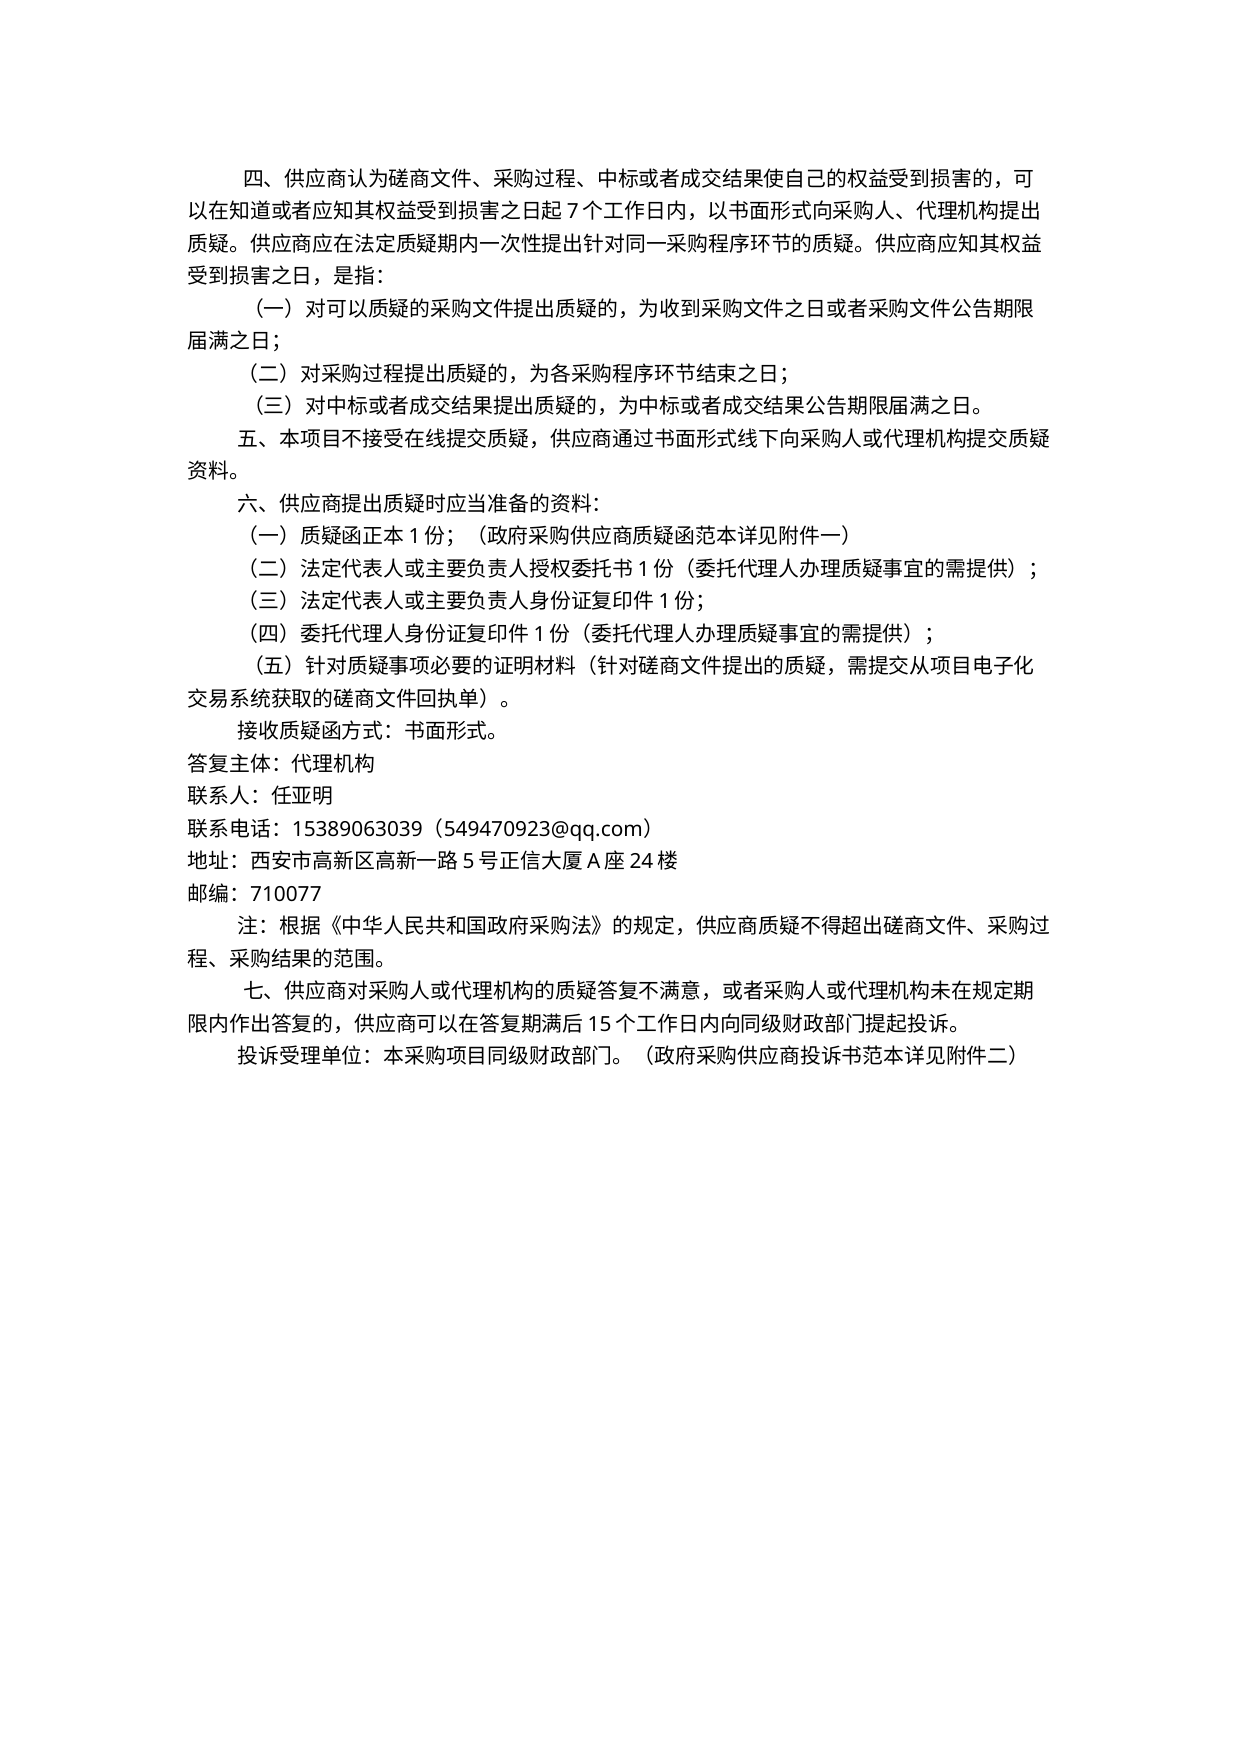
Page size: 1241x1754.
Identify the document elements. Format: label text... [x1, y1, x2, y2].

text 答复主体：代理机构 [187, 747, 1053, 779]
text 注：根据《中华人民共和国政府采购法》的规定，供应商质疑不得超出磋商文件、采购过程、采购结果的范围。 [187, 909, 1053, 974]
text （三）对中标或者成交结果提出质疑的，为中标或者成交结果公告期限届满之日。 [187, 389, 1053, 422]
text 七、供应商对采购人或代理机构的质疑答复不满意，或者采购人或代理机构未在规定期限内作出答复的，供应商可以在答复期满后15个工作日内向同级财政部门提起投诉。 [187, 974, 1053, 1039]
text 联系电话：15389063039（549470923@qq.com） [187, 812, 1053, 844]
text （一）质疑函正本1份；（政府采购供应商质疑函范本详见附件一） [187, 519, 1053, 552]
text （四）委托代理人身份证复印件1份（委托代理人办理质疑事宜的需提供）； [187, 617, 1053, 649]
text 六、供应商提出质疑时应当准备的资料： [187, 487, 1053, 519]
text （二）法定代表人或主要负责人授权委托书1份（委托代理人办理质疑事宜的需提供）； [187, 552, 1053, 584]
text 邮编：710077 [187, 877, 1053, 909]
text （二）对采购过程提出质疑的，为各采购程序环节结束之日； [187, 357, 1053, 389]
text （一）对可以质疑的采购文件提出质疑的，为收到采购文件之日或者采购文件公告期限届满之日； [187, 292, 1053, 357]
text 地址：西安市高新区高新一路5号正信大厦A座24楼 [187, 844, 1053, 877]
text 五、本项目不接受在线提交质疑，供应商通过书面形式线下向采购人或代理机构提交质疑资料。 [187, 422, 1053, 487]
text （五）针对质疑事项必要的证明材料（针对磋商文件提出的质疑，需提交从项目电子化交易系统获取的磋商文件回执单）。 [187, 649, 1053, 714]
text 投诉受理单位：本采购项目同级财政部门。（政府采购供应商投诉书范本详见附件二） [187, 1039, 1053, 1072]
text （三）法定代表人或主要负责人身份证复印件1份； [187, 584, 1053, 617]
text 接收质疑函方式：书面形式。 [187, 714, 1053, 747]
text 四、供应商认为磋商文件、采购过程、中标或者成交结果使自己的权益受到损害的，可以在知道或者应知其权益受到损害之日起7个工作日内，以书面形式向采购人、代理机构提出质疑。供应商应在法定质疑期内一次性提出针对同一采购程序环节的质疑。供应商应知其权益受到损害之日，是指： [187, 162, 1053, 292]
text 联系人：任亚明 [187, 779, 1053, 812]
